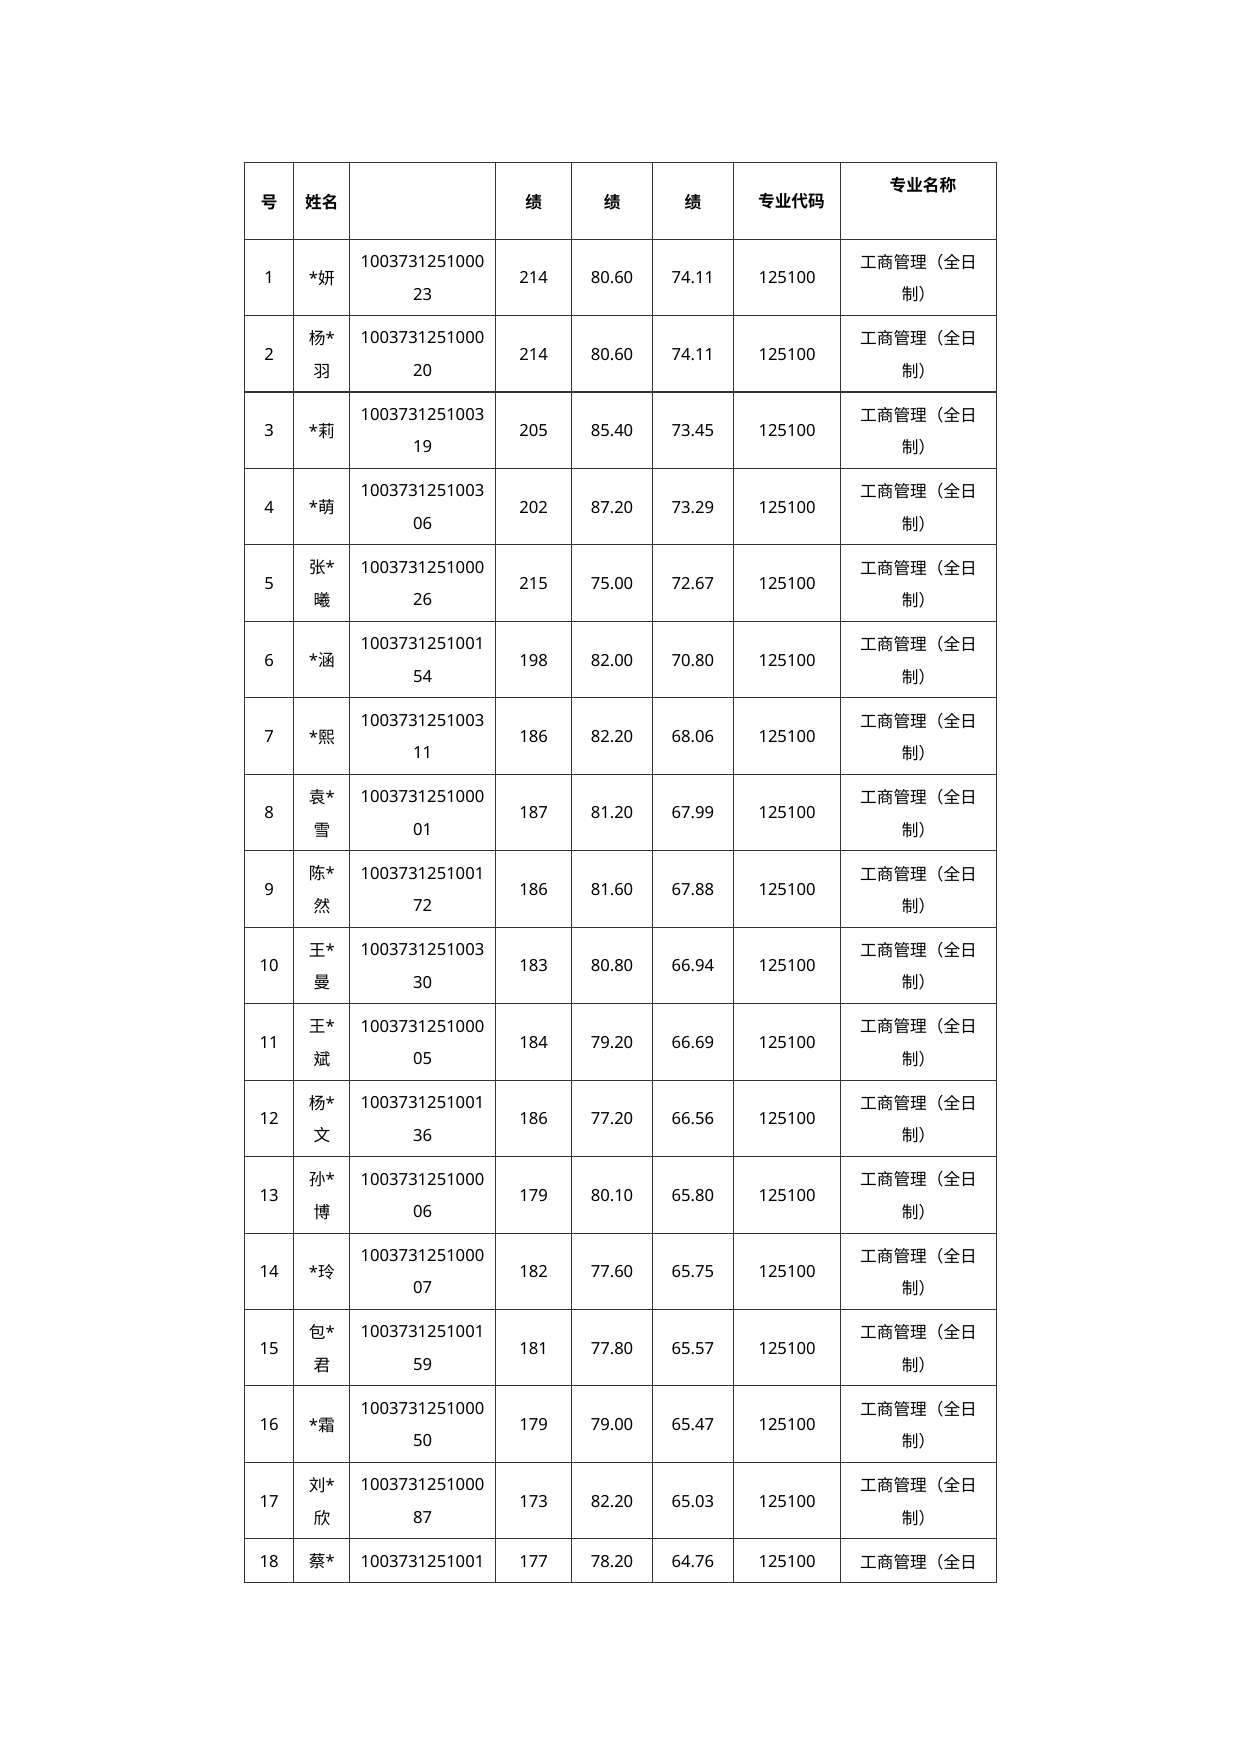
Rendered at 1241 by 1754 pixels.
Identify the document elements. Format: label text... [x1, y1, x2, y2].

table_cell 186 [496, 1081, 571, 1156]
table_cell 78.20 [572, 1539, 652, 1582]
table_cell 12 [245, 1081, 293, 1156]
table_cell 工商管理（全日制） [841, 1234, 996, 1309]
table_cell 100373125100330 [350, 928, 495, 1003]
table_cell 工商管理（全日制） [841, 393, 996, 468]
table_cell 工商管理（全日制） [841, 928, 996, 1003]
table_cell 工商管理（全日制） [841, 622, 996, 697]
table_cell 工商管理（全日制） [841, 1081, 996, 1156]
table_cell 66.94 [653, 928, 733, 1003]
table_cell 王*曼 [294, 928, 349, 1003]
table_cell 100373125100154 [350, 622, 495, 697]
table_cell 序号 [245, 163, 293, 238]
table_cell 拟录取 专业代码 [734, 163, 840, 238]
table_cell 100373125100319 [350, 393, 495, 468]
table_cell 7 [245, 698, 293, 774]
table_cell 拟录取 专业名称 [841, 163, 996, 238]
table_cell 5 [245, 545, 293, 621]
table_cell 74.11 [653, 240, 733, 315]
table_cell 工商管理（全日制） [841, 698, 996, 774]
table_cell 65.03 [653, 1463, 733, 1538]
table_cell 73.45 [653, 393, 733, 468]
table_cell 杨*羽 [294, 316, 349, 391]
table_cell 工商管理（全日制） [841, 469, 996, 544]
table_cell 82.00 [572, 622, 652, 697]
table_cell 125100 [734, 1539, 840, 1582]
table_cell 81.60 [572, 851, 652, 927]
table_cell 工商管理（全日制） [841, 545, 996, 621]
table_cell 82.20 [572, 698, 652, 774]
table_cell 80.60 [572, 316, 652, 391]
table_cell 张*曦 [294, 545, 349, 621]
table_cell 100373125100023 [350, 240, 495, 315]
table_cell 198 [496, 622, 571, 697]
table_cell 13 [245, 1157, 293, 1232]
table_cell 66.69 [653, 1004, 733, 1079]
table_cell 177 [496, 1539, 571, 1582]
table_cell 125100 [734, 316, 840, 391]
table_cell 77.20 [572, 1081, 652, 1156]
table_cell 9 [245, 851, 293, 927]
table_cell 82.20 [572, 1463, 652, 1538]
table_cell 工商管理（全日制） [841, 1539, 996, 1582]
table_cell 复试成绩 [572, 163, 652, 238]
table_cell 4 [245, 469, 293, 544]
table_cell 工商管理（全日制） [841, 775, 996, 850]
table_cell 125100 [734, 240, 840, 315]
table_cell 100373125100087 [350, 1463, 495, 1538]
table_cell 70.80 [653, 622, 733, 697]
table_cell 125100 [734, 469, 840, 544]
table_cell 65.75 [653, 1234, 733, 1309]
table_cell 183 [496, 928, 571, 1003]
table_cell *莉 [294, 393, 349, 468]
table_cell 工商管理（全日制） [841, 240, 996, 315]
table_cell 125100 [734, 1310, 840, 1385]
table_cell 考生 姓名 [294, 163, 349, 238]
table_cell 202 [496, 469, 571, 544]
table_cell 100373125100020 [350, 316, 495, 391]
table_cell *玲 [294, 1234, 349, 1309]
table_cell 100373125100050 [350, 1386, 495, 1462]
table_cell 205 [496, 393, 571, 468]
table_cell 工商管理（全日制） [841, 1157, 996, 1232]
table_cell 125100 [734, 1463, 840, 1538]
table_cell 65.47 [653, 1386, 733, 1462]
table_cell 125100 [734, 698, 840, 774]
table_cell 125100 [734, 393, 840, 468]
table_cell 125100 [734, 851, 840, 927]
table_cell *妍 [294, 240, 349, 315]
table_cell 考生编号 [350, 163, 495, 238]
table_cell 100373125100306 [350, 469, 495, 544]
table_cell 79.00 [572, 1386, 652, 1462]
table_cell 3 [245, 393, 293, 468]
table_cell 刘*欣 [294, 1463, 349, 1538]
table_cell 初试成绩 [496, 163, 571, 238]
table_cell 100373125100001 [350, 775, 495, 850]
table_cell 67.99 [653, 775, 733, 850]
table_cell 125100 [734, 1081, 840, 1156]
table_cell 2 [245, 316, 293, 391]
table_cell *霜 [294, 1386, 349, 1462]
table_cell 袁*雪 [294, 775, 349, 850]
table_cell 64.76 [653, 1539, 733, 1582]
table_cell 75.00 [572, 545, 652, 621]
table_cell 100373125100026 [350, 545, 495, 621]
table_cell 186 [496, 851, 571, 927]
table_cell *萌 [294, 469, 349, 544]
table_cell 1 [245, 240, 293, 315]
table_cell 181 [496, 1310, 571, 1385]
table_cell 17 [245, 1463, 293, 1538]
table_cell 10 [245, 928, 293, 1003]
table_cell 179 [496, 1386, 571, 1462]
table_cell 68.06 [653, 698, 733, 774]
table_cell 125100 [734, 1157, 840, 1232]
table_cell 66.56 [653, 1081, 733, 1156]
table_cell 工商管理（全日制） [841, 851, 996, 927]
table_cell 100373125100311 [350, 698, 495, 774]
table_cell 工商管理（全日制） [841, 316, 996, 391]
table_cell 214 [496, 316, 571, 391]
table_cell 187 [496, 775, 571, 850]
table_cell 最终成绩 [653, 163, 733, 238]
table_cell 18 [245, 1539, 293, 1582]
table_cell 73.29 [653, 469, 733, 544]
table_cell 100373125100159 [350, 1310, 495, 1385]
table_cell 65.57 [653, 1310, 733, 1385]
table_cell 陈*然 [294, 851, 349, 927]
table_cell 65.80 [653, 1157, 733, 1232]
table_cell 125100 [734, 545, 840, 621]
table_cell 80.60 [572, 240, 652, 315]
table_cell 79.20 [572, 1004, 652, 1079]
table_cell 125100 [734, 775, 840, 850]
table_cell 125100 [734, 1386, 840, 1462]
table_cell 85.40 [572, 393, 652, 468]
table_cell 184 [496, 1004, 571, 1079]
table_cell 孙*博 [294, 1157, 349, 1232]
table_cell 王*斌 [294, 1004, 349, 1079]
table_cell 8 [245, 775, 293, 850]
table_cell 100373125100005 [350, 1004, 495, 1079]
table_cell 81.20 [572, 775, 652, 850]
table_cell 173 [496, 1463, 571, 1538]
table_cell 11 [245, 1004, 293, 1079]
table_cell 工商管理（全日制） [841, 1386, 996, 1462]
table_cell 182 [496, 1234, 571, 1309]
table_cell 125100 [734, 1004, 840, 1079]
table_cell 工商管理（全日制） [841, 1463, 996, 1538]
table_cell 72.67 [653, 545, 733, 621]
table_cell 100373125100136 [350, 1081, 495, 1156]
table_cell 15 [245, 1310, 293, 1385]
table_cell 蔡*怡 [294, 1539, 349, 1582]
table_cell 215 [496, 545, 571, 621]
table_cell 214 [496, 240, 571, 315]
table_cell *涵 [294, 622, 349, 697]
table_cell 100373125100007 [350, 1234, 495, 1309]
table_cell 125100 [734, 928, 840, 1003]
table_cell 包*君 [294, 1310, 349, 1385]
table_cell 80.80 [572, 928, 652, 1003]
table_cell 16 [245, 1386, 293, 1462]
table_cell 125100 [734, 622, 840, 697]
table_cell 125100 [734, 1234, 840, 1309]
table_cell 工商管理（全日制） [841, 1004, 996, 1079]
table_cell 14 [245, 1234, 293, 1309]
table_cell *熙 [294, 698, 349, 774]
table_cell 100373125100006 [350, 1157, 495, 1232]
table_cell 100373125100172 [350, 851, 495, 927]
table_cell 77.60 [572, 1234, 652, 1309]
table_cell 87.20 [572, 469, 652, 544]
table_cell 77.80 [572, 1310, 652, 1385]
table_cell 186 [496, 698, 571, 774]
table_cell 80.10 [572, 1157, 652, 1232]
table_cell 74.11 [653, 316, 733, 391]
table_cell 6 [245, 622, 293, 697]
table_cell 100373125100134 [350, 1539, 495, 1582]
table_cell 179 [496, 1157, 571, 1232]
table_cell 杨*文 [294, 1081, 349, 1156]
table_cell 工商管理（全日制） [841, 1310, 996, 1385]
table_cell 67.88 [653, 851, 733, 927]
